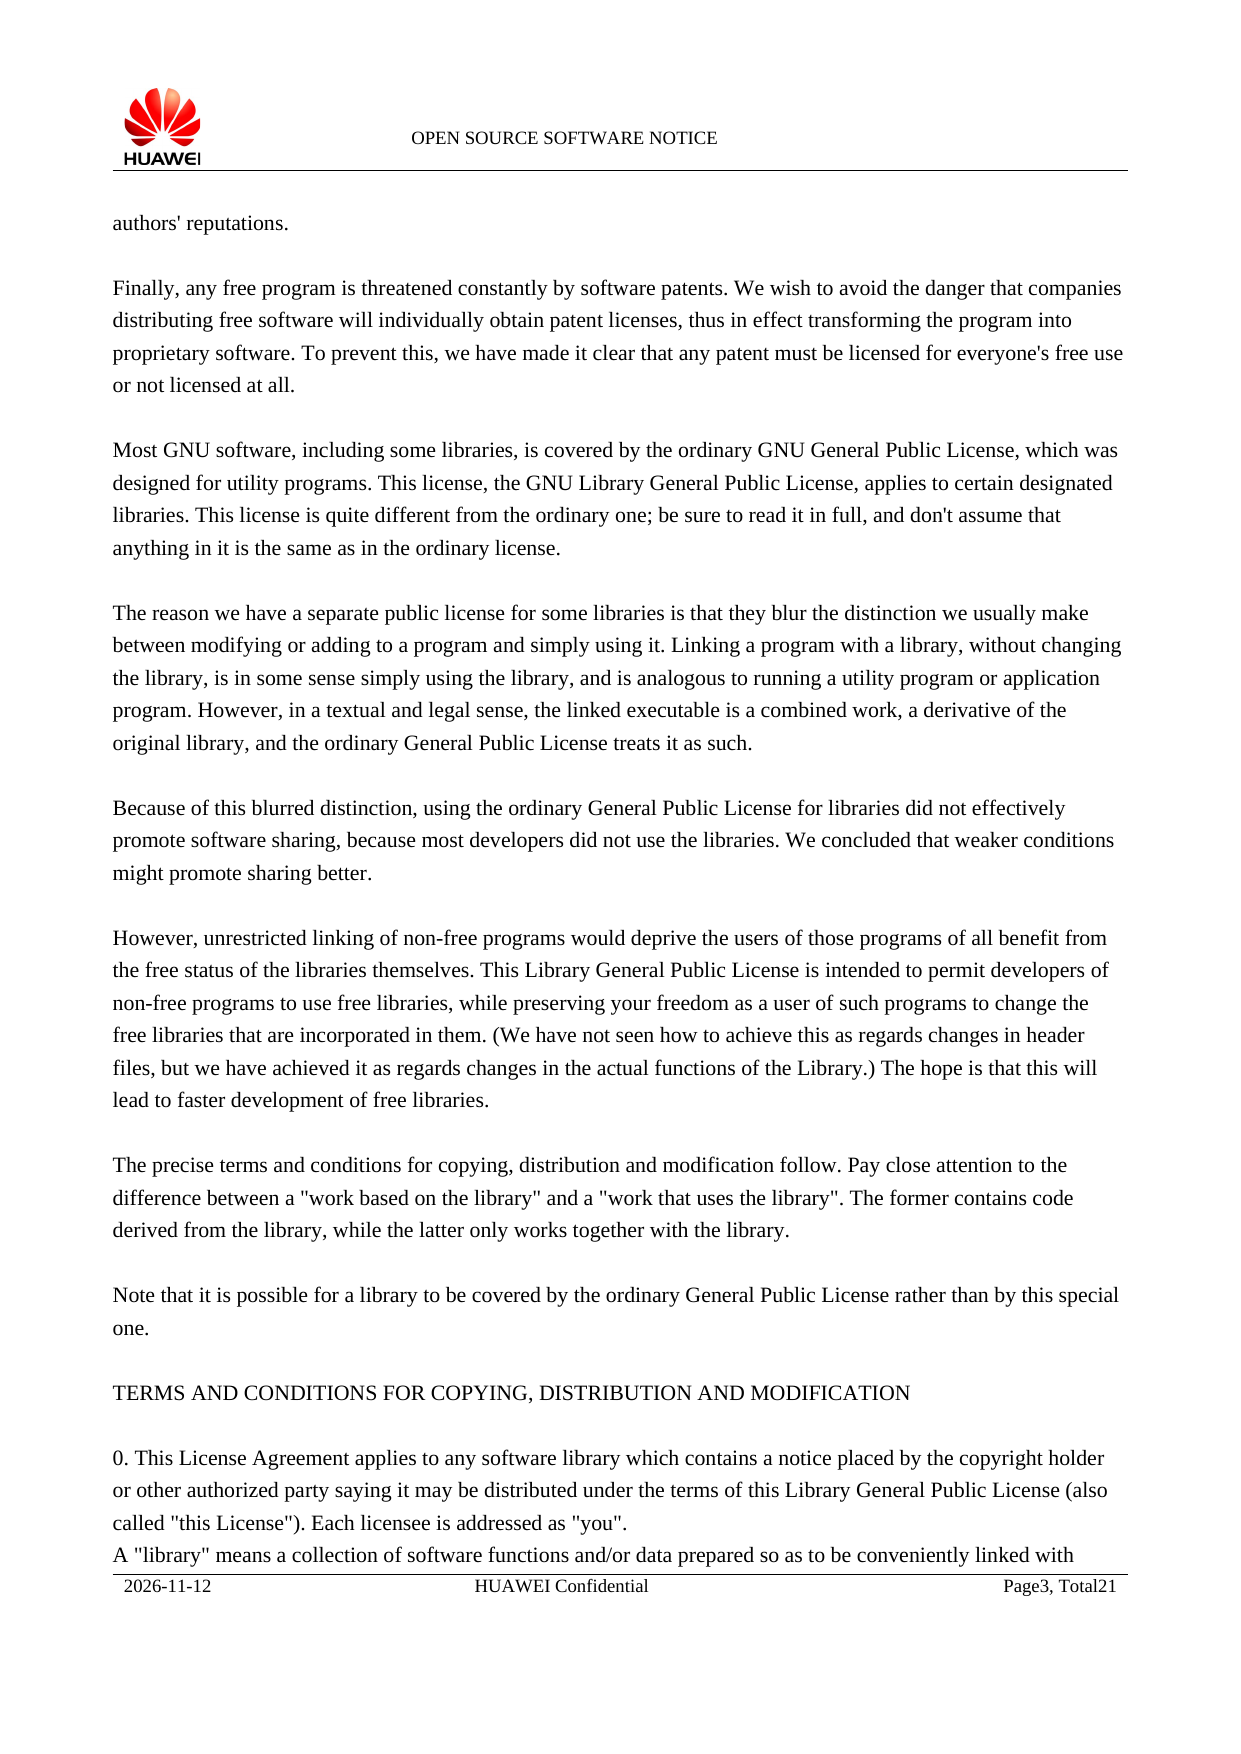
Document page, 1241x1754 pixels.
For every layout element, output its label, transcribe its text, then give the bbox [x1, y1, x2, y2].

text However, unrestricted linking of non-free programs would deprive the users of those programs of all benefit from the free status of the libraries themselves. This Library General Public License is intended to permit developers of non-free programs to use free libraries, while preserving your freedom as a user of such programs to change the free libraries that are incorporated in them. (We have not seen how to achieve this as regards changes in header files, but we have achieved it as regards changes in the actual functions of the Library.) The hope is that this will lead to faster development of free libraries. [112, 921, 1128, 1116]
text Finally, any free program is threatened constantly by software patents. We wish to avoid the danger that companies distributing free software will individually obtain patent licenses, thus in effect transforming the program into proprietary software. To prevent this, we have made it clear that any patent must be licensed for everyone's free use or not licensed at all. [112, 271, 1128, 401]
text Because of this blurred distinction, using the ordinary General Public License for libraries did not effectively promote software sharing, because most developers did not use the libraries. We concluded that weaker conditions might promote sharing better. [112, 791, 1128, 889]
text Note that it is possible for a library to be covered by the ordinary General Public License rather than by this special one. [112, 1279, 1128, 1344]
text TERMS AND CONDITIONS FOR COPYING, DISTRIBUTION AND MODIFICATION [112, 1376, 1128, 1409]
text The precise terms and conditions for copying, distribution and modification follow. Pay close attention to the difference between a "work based on the library" and a "work that uses the library". The former contains code derived from the library, while the latter only works together with the library. [112, 1149, 1128, 1246]
text Most GNU software, including some libraries, is covered by the ordinary GNU General Public License, which was designed for utility programs. This license, the GNU Library General Public License, applies to certain designated libraries. This license is quite different from the ordinary one; be sure to read it in full, and don't assume that anything in it is the same as in the ordinary license. [112, 434, 1128, 564]
text The reason we have a separate public license for some libraries is that they blur the distinction we usually make between modifying or adding to a program and simply using it. Linking a program with a library, without changing the library, is in some sense simply using the library, and is analogous to running a utility program or application program. However, in a textual and legal sense, the linked executable is a combined work, a derivative of the original library, and the ordinary General Public License treats it as such. [112, 596, 1128, 759]
text 0. This License Agreement applies to any software library which contains a notice placed by the copyright holder or other authorized party saying it may be distributed under the terms of this Library General Public License (also called "this License"). Each licensee is addressed as "you". [112, 1441, 1128, 1539]
picture [124, 88, 201, 165]
